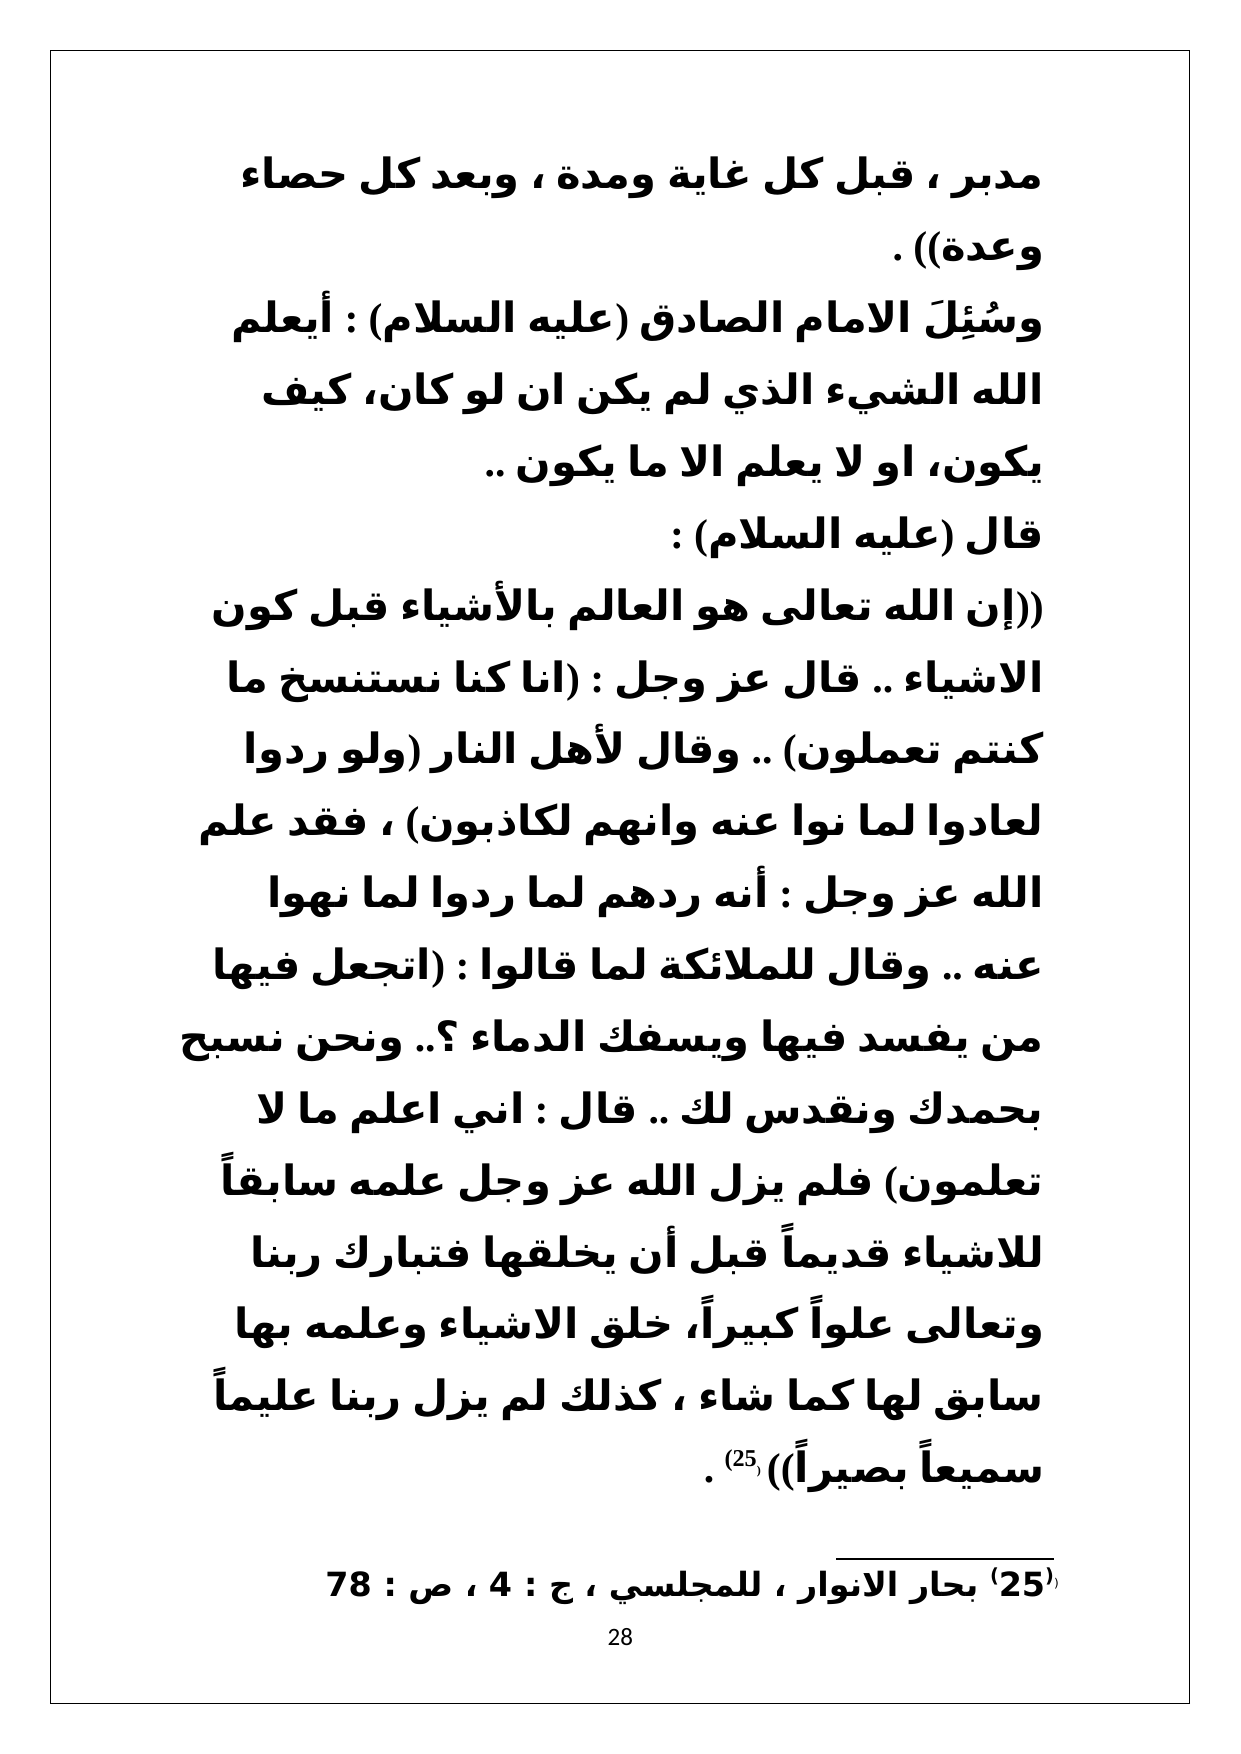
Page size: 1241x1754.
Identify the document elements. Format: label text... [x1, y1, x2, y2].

text ((إن الله تعالى هو العالم بالأشياء قبل كون الاشياء .. قال عز وجل : (انا كنا نستنسخ ما كنتم تعملون) .. وقال لأهل النار (ولو ردوا لعادوا لما نوا عنه وانهم لكاذبون) ، فقد علم الله عز وجل : أنه ردهم لما ردوا لما نهوا عنه .. وقال للملائكة لما قالوا : (اتجعل فيها من يفسد فيها ويسفك الدماء ؟.. ونحن نسبح بحمدك ونقدس لك .. قال : اني اعلم ما لا تعلمون) فلم يزل الله عز وجل علمه سابقاً للاشياء قديماً قبل أن يخلقها فتبارك ربنا وتعالى علواً كبيراً، خلق الاشياء وعلمه بها سابق لها كما شاء ، كذلك لم يزل ربنا عليماً سميعاً بصيراً)) (25) . [169, 581, 1044, 1492]
text وسُئِلَ الامام الصادق (عليه السلام) : أيعلم الله الشيء الذي لم يكن ان لو كان، كيف يكون، او لا يعلم الا ما يكون .. [169, 294, 1044, 485]
text قال (عليه السلام) : [169, 509, 1044, 557]
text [169, 150, 1044, 270]
